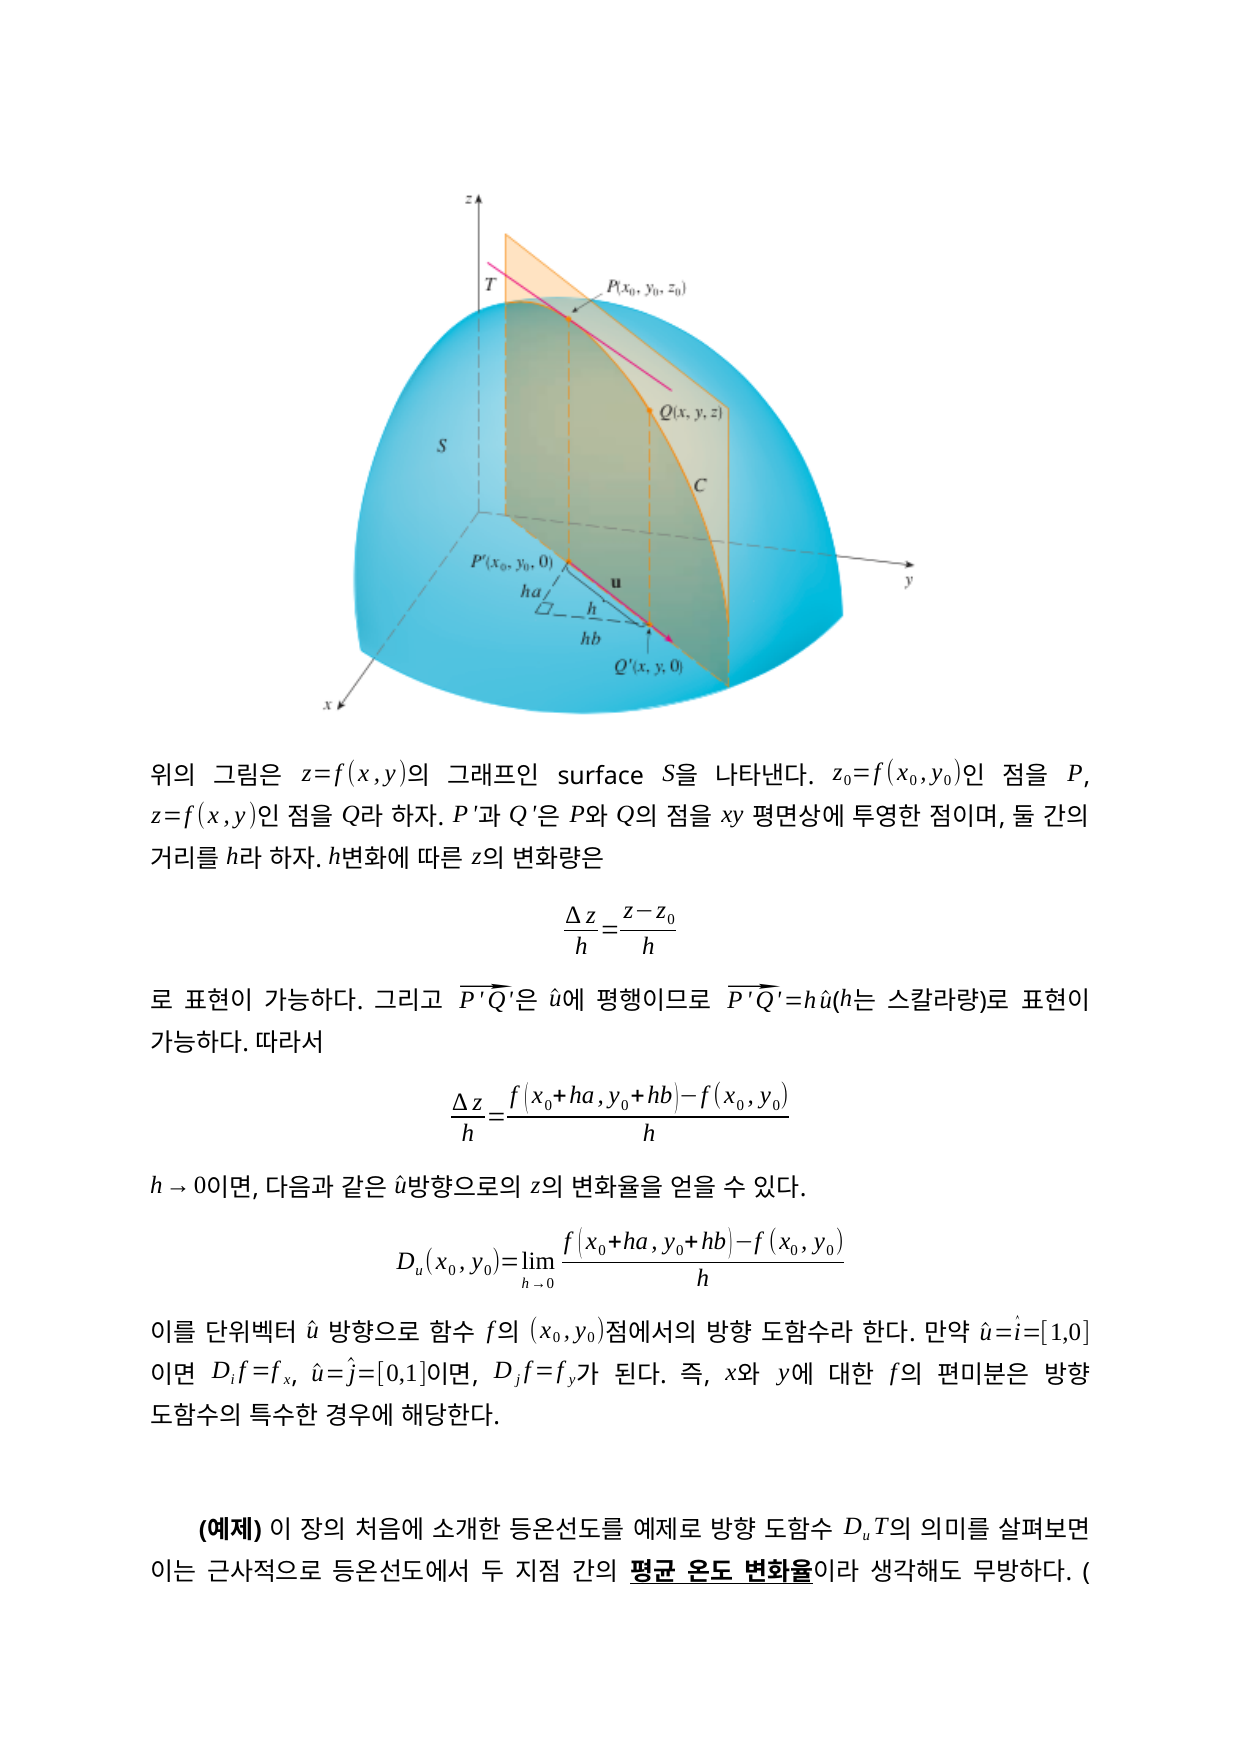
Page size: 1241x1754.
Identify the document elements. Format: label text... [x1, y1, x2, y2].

text 위의 그림은 의 그래프인 surface 을 나타낸다. 인 점을 ,인 점을 라 하자. 과 은 와 의 점을 평면상에 투영한 점이며, 둘 간의 거리를 라 하자. 변화에 따른 의 변화량은 [150, 755, 1090, 875]
text 이를 단위벡터 방향으로 함수 의 점에서의 방향 도함수라 한다. 만약 이면 , 이면, 가 된다. 즉, 와 에 대한 의 편미분은 방향 도함수의 특수한 경우에 해당한다. [150, 1312, 1090, 1432]
text 로 표현이 가능하다. 그리고 은 에 평행이므로 (는 스칼라량)로 표현이 가능하다. 따라서 [150, 980, 1090, 1058]
text 이면, 다음과 같은 방향으로의 의 변화율을 얻을 수 있다. [150, 1167, 1090, 1203]
picture [306, 177, 935, 735]
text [150, 1510, 1090, 1588]
